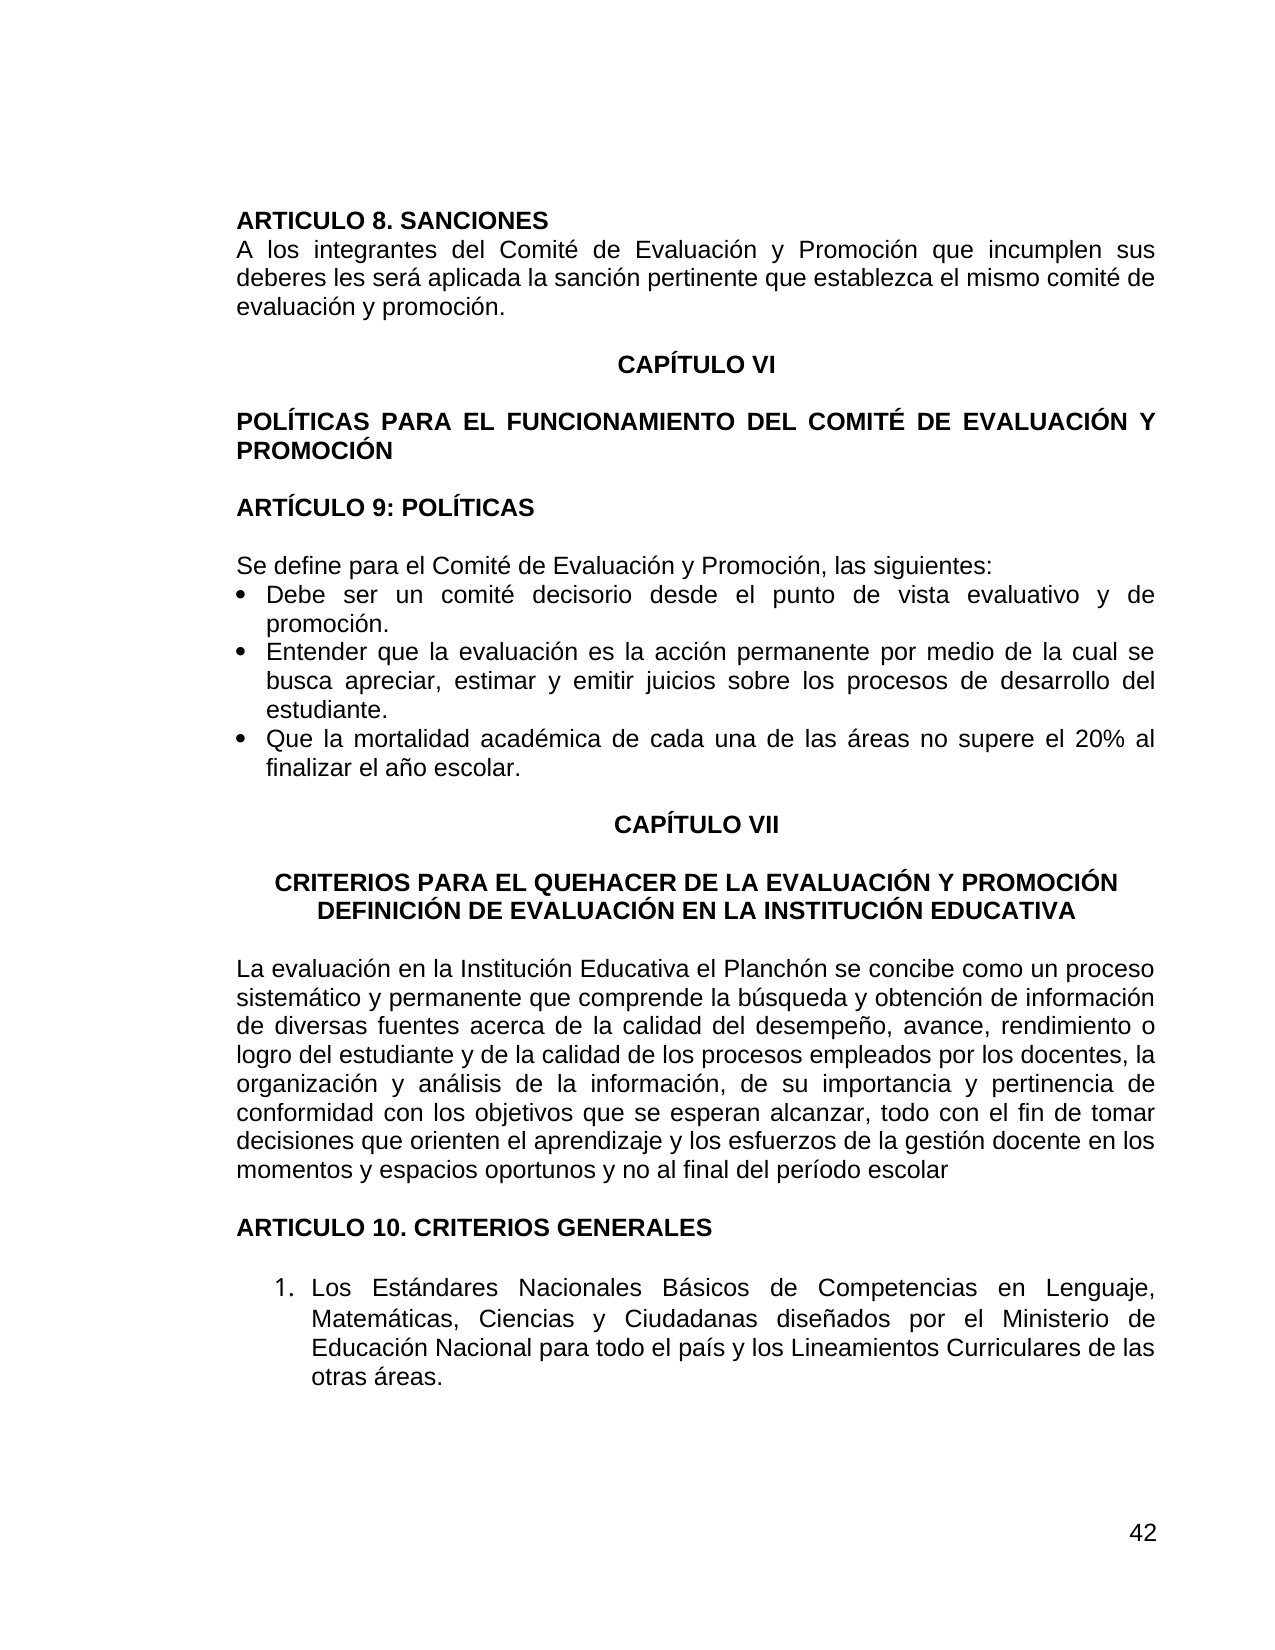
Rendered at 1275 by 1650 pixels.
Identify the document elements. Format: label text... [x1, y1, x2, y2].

text A los integrantes del Comité de Evaluación y Promoción que incumplen sus deberes les será aplicada la sanción pertinente que establezca el mismo comité de evaluación y promoción. [236, 235, 1157, 321]
list Los Estándares Nacionales Básicos de Competencias en Lenguaje, Matemáticas, Ciencias y Ciudadanas diseñados por el Ministerio de Educación Nacional para todo el país y los Lineamientos Curriculares de las otras áreas. [274, 1270, 1157, 1390]
text CRITERIOS PARA EL QUEHACER DE LA EVALUACIÓN Y PROMOCIÓN [236, 867, 1157, 896]
text DEFINICIÓN DE EVALUACIÓN EN LA INSTITUCIÓN EDUCATIVA [236, 896, 1157, 925]
text La evaluación en la Institución Educativa el Planchón se concibe como un proceso sistemático y permanente que comprende la búsqueda y obtención de información de diversas fuentes acerca de la calidad del desempeño, avance, rendimiento o logro del estudiante y de la calidad de los procesos empleados por los docentes, la organización y análisis de la información, de su importancia y pertinencia de conformidad con los objetivos que se esperan alcanzar, todo con el fin de tomar decisiones que orienten el aprendizaje y los esfuerzos de la gestión docente en los momentos y espacios oportunos y no al final del período escolar [236, 954, 1157, 1184]
list Debe ser un comité decisorio desde el punto de vista evaluativo y de promoción. [236, 580, 1157, 637]
text ARTICULO 10. CRITERIOS GENERALES [236, 1212, 1157, 1241]
text POLÍTICAS PARA EL FUNCIONAMIENTO DEL COMITÉ DE EVALUACIÓN Y PROMOCIÓN [236, 407, 1157, 465]
text Se define para el Comité de Evaluación y Promoción, las siguientes: [236, 551, 1157, 580]
text ARTICULO 8. SANCIONES [236, 206, 1157, 235]
text CAPÍTULO VI [236, 350, 1157, 378]
list Entender que la evaluación es la acción permanente por medio de la cual se busca apreciar, estimar y emitir juicios sobre los procesos de desarrollo del estudiante. [236, 637, 1157, 724]
list Que la mortalidad académica de cada una de las áreas no supere el 20% al finalizar el año escolar. [236, 724, 1157, 781]
text ARTÍCULO 9: POLÍTICAS [236, 493, 1157, 522]
text CAPÍTULO VII [236, 810, 1157, 839]
